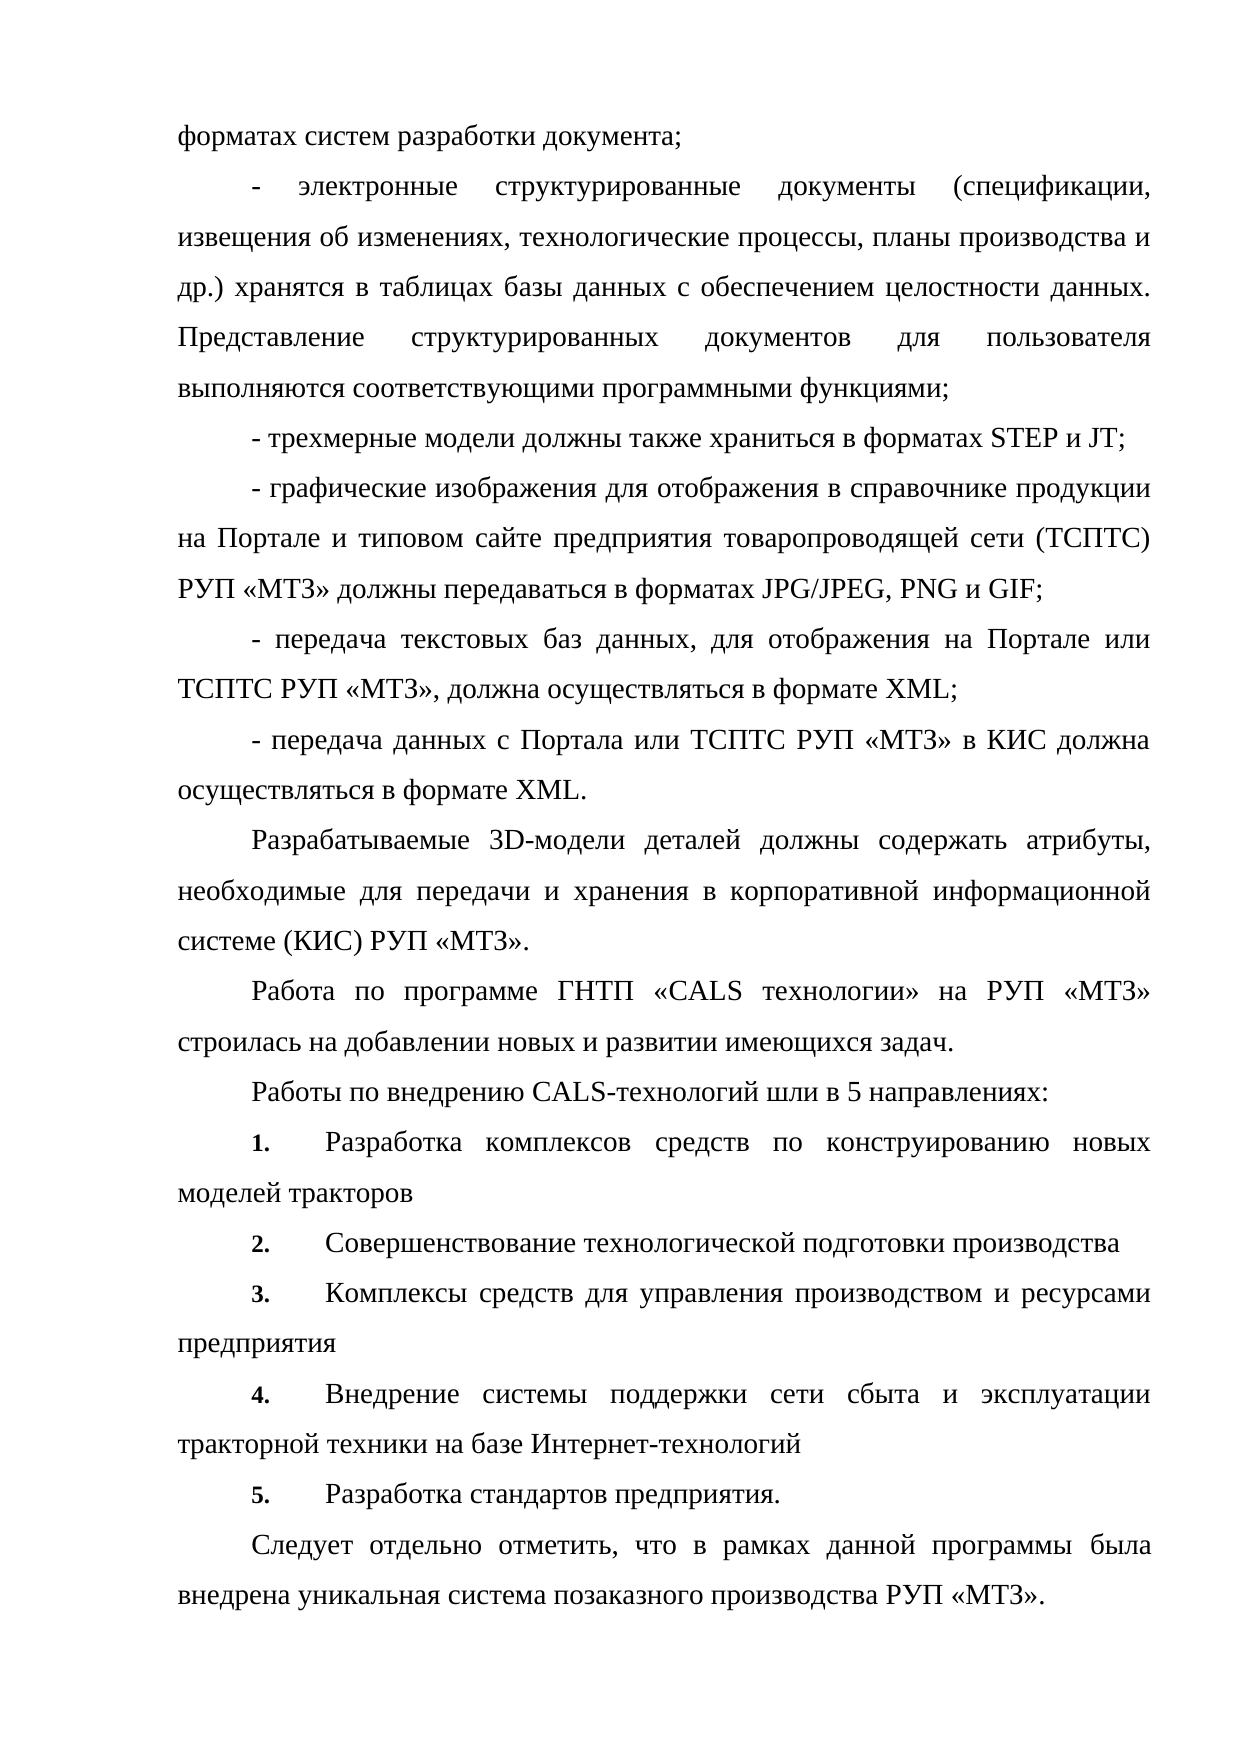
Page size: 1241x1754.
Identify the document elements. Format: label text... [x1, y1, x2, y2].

text - трехмерные модели должны также храниться в форматах STEP и JT; [177, 420, 1152, 453]
text - электронные структурированные документы (спецификации, извещения об изменениях, технологические процессы, планы производства и др.) хранятся в таблицах базы данных с обеспечением целостности данных. Представление структурированных документов для пользователя выполняются соответствующими программными функциями; [177, 168, 1152, 403]
text - передача данных с Портала или ТСПТС РУП «МТЗ» в КИС должна осуществляться в формате XML. [177, 722, 1152, 806]
text Работа по программе ГНТП «CALS технологии» на РУП «МТЗ» строилась на добавлении новых и развитии имеющихся задач. [177, 973, 1152, 1057]
list Совершенствование технологической подготовки производства [177, 1225, 1152, 1258]
text - передача текстовых баз данных, для отображения на Портале или ТСПТС РУП «МТЗ», должна осуществляться в формате XML; [177, 621, 1152, 705]
list Внедрение системы поддержки сети сбыта и эксплуатации тракторной техники на базе Интернет-технологий [177, 1376, 1152, 1460]
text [177, 118, 1152, 152]
text Работы по внедрению CALS-технологий шли в 5 направлениях: [177, 1074, 1152, 1108]
list Разработка стандартов предприятия. [177, 1477, 1152, 1510]
text Следует отдельно отметить, что в рамках данной программы была внедрена уникальная система позаказного производства РУП «МТЗ». [177, 1527, 1152, 1611]
list Комплексы средств для управления производством и ресурсами предприятия [177, 1275, 1152, 1359]
list Разработка комплексов средств по конструированию новых моделей тракторов [177, 1124, 1152, 1208]
text Разрабатываемые 3D-модели деталей должны содержать атрибуты, необходимые для передачи и хранения в корпоративной информационной системе (КИС) РУП «МТЗ». [177, 822, 1152, 957]
text - графические изображения для отображения в справочнике продукции на Портале и типовом сайте предприятия товаропроводящей сети (ТСПТС) РУП «МТЗ» должны передаваться в форматах JPG/JPEG, PNG и GIF; [177, 470, 1152, 604]
